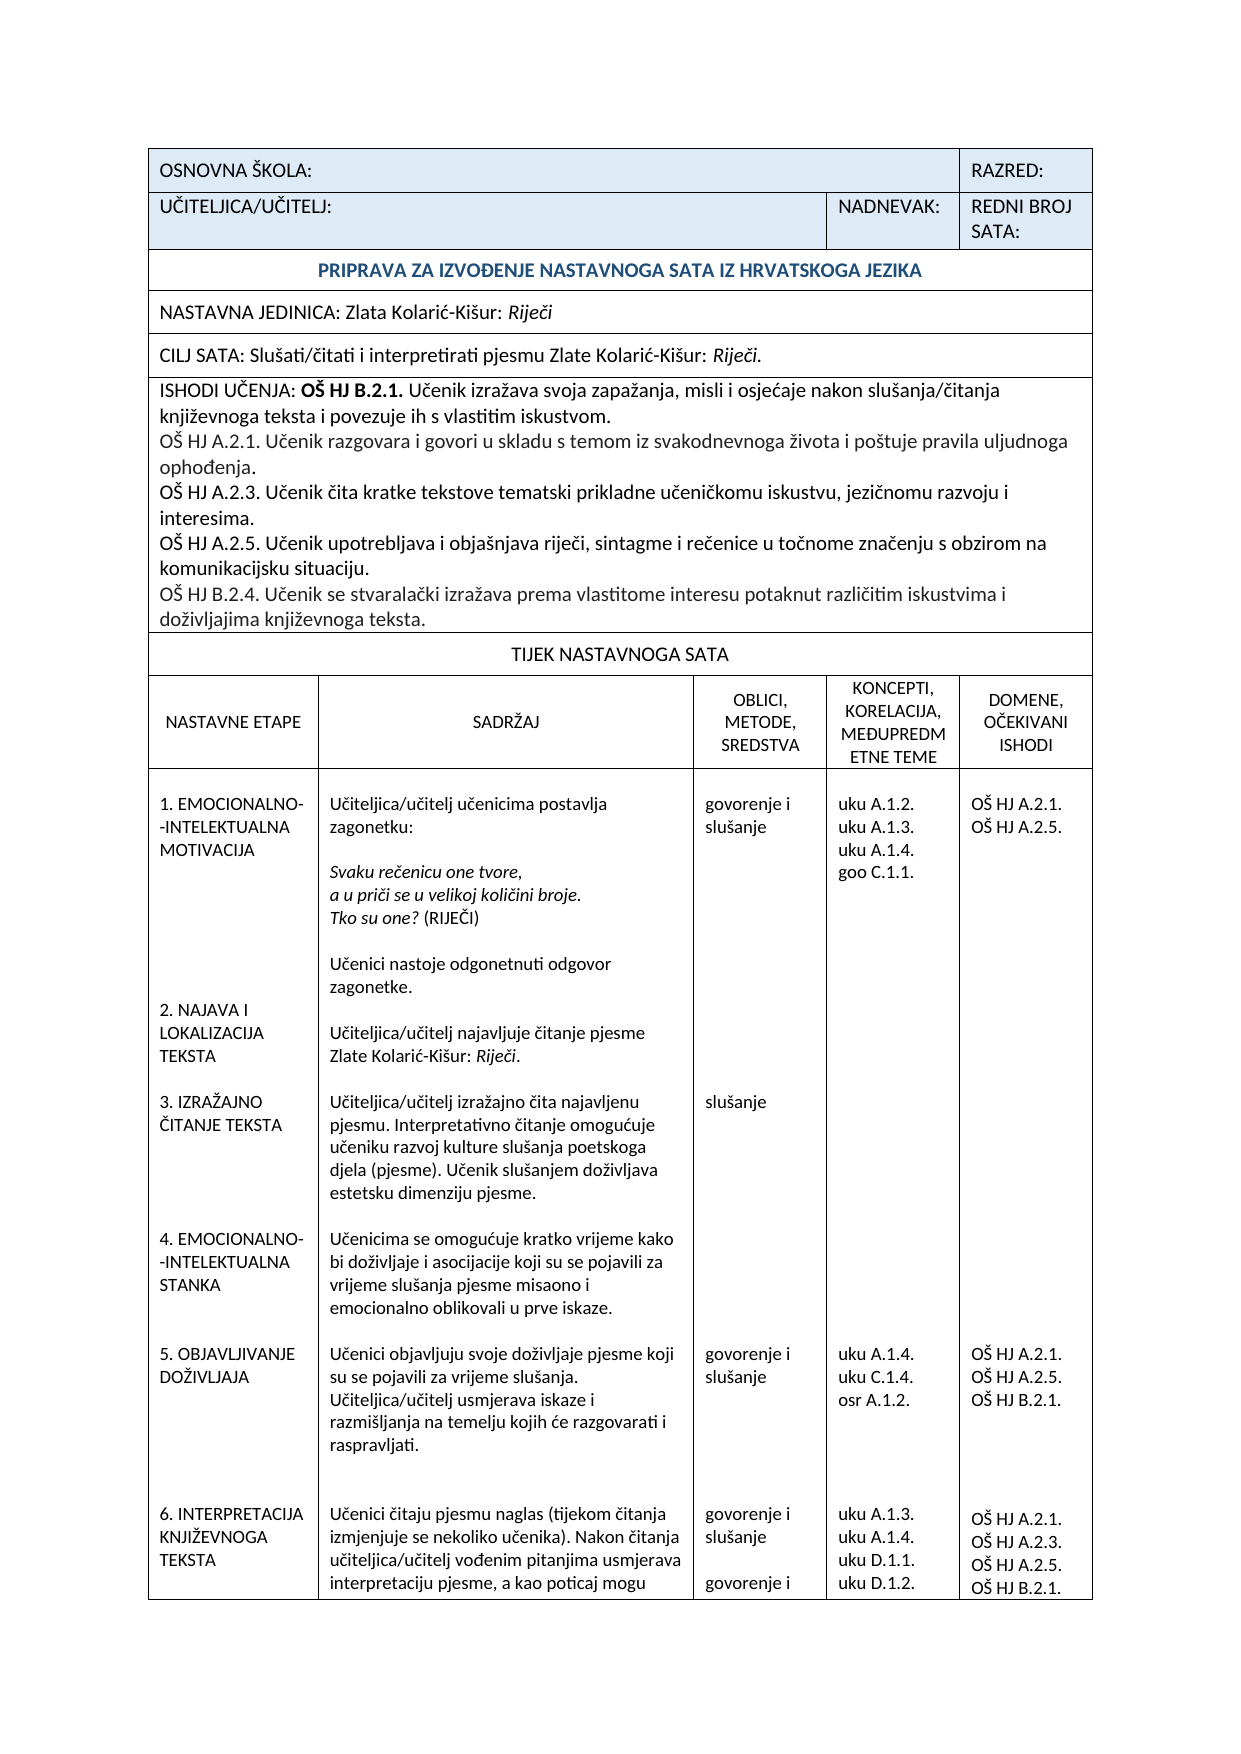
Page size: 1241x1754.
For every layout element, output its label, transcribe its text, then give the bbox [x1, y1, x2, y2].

table_cell DOMENE, OČEKIVANI ISHODI [960, 676, 1092, 768]
table_cell REDNI BROJ SATA: [960, 193, 1092, 249]
table_header RAZRED: [960, 149, 1092, 192]
table_cell NASTAVNE ETAPE [149, 676, 318, 768]
table_cell NASTAVNA JEDINICA: Zlata Kolarić-Kišur: Riječi [149, 291, 1092, 333]
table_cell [827, 769, 959, 1599]
table_cell SADRŽAJ [319, 676, 693, 768]
table_cell OBLICI, METODE, SREDSTVA [694, 676, 826, 768]
table_cell CILJ SATA: Slušati/čitati i interpretirati pjesmu Zlate Kolarić-Kišur: Riječi. [149, 334, 1092, 377]
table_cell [319, 769, 693, 1599]
table_cell TIJEK NASTAVNOGA SATA [149, 633, 1092, 675]
table_cell KONCEPTI, KORELACIJA, MEĐUPREDMETNE TEME [827, 676, 959, 768]
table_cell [694, 769, 826, 1599]
table_cell NADNEVAK: [827, 193, 959, 249]
table_cell ISHODI UČENJA: OŠ HJ B.2.1. Učenik izražava svoja zapažanja, misli i osjećaje nakon slušanja/čitanja književnoga teksta i povezuje ih s vlastitim iskustvom. OŠ HJ A.2.1. Učenik razgovara i govori u skladu s temom iz svakodnevnoga života i poštuje pravila uljudnoga ophođenja. OŠ HJ A.2.3. Učenik čita kratke tekstove tematski prikladne učeničkomu iskustvu, jezičnomu razvoju i interesima. OŠ HJ A.2.5. Učenik upotrebljava i objašnjava riječi, sintagme i rečenice u točnome značenju s obzirom na komunikacijsku situaciju. OŠ HJ B.2.4. Učenik se stvaralački izražava prema vlastitome interesu potaknut različitim iskustvima i doživljajima književnoga teksta. [149, 378, 1092, 632]
table_cell UČITELJICA/UČITELJ: [149, 193, 826, 249]
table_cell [149, 769, 318, 1599]
table_cell PRIPRAVA ZA IZVOĐENJE NASTAVNOGA SATA IZ HRVATSKOGA JEZIKA [149, 250, 1092, 289]
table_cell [960, 769, 1092, 1599]
table_header OSNOVNA ŠKOLA: [149, 149, 959, 192]
